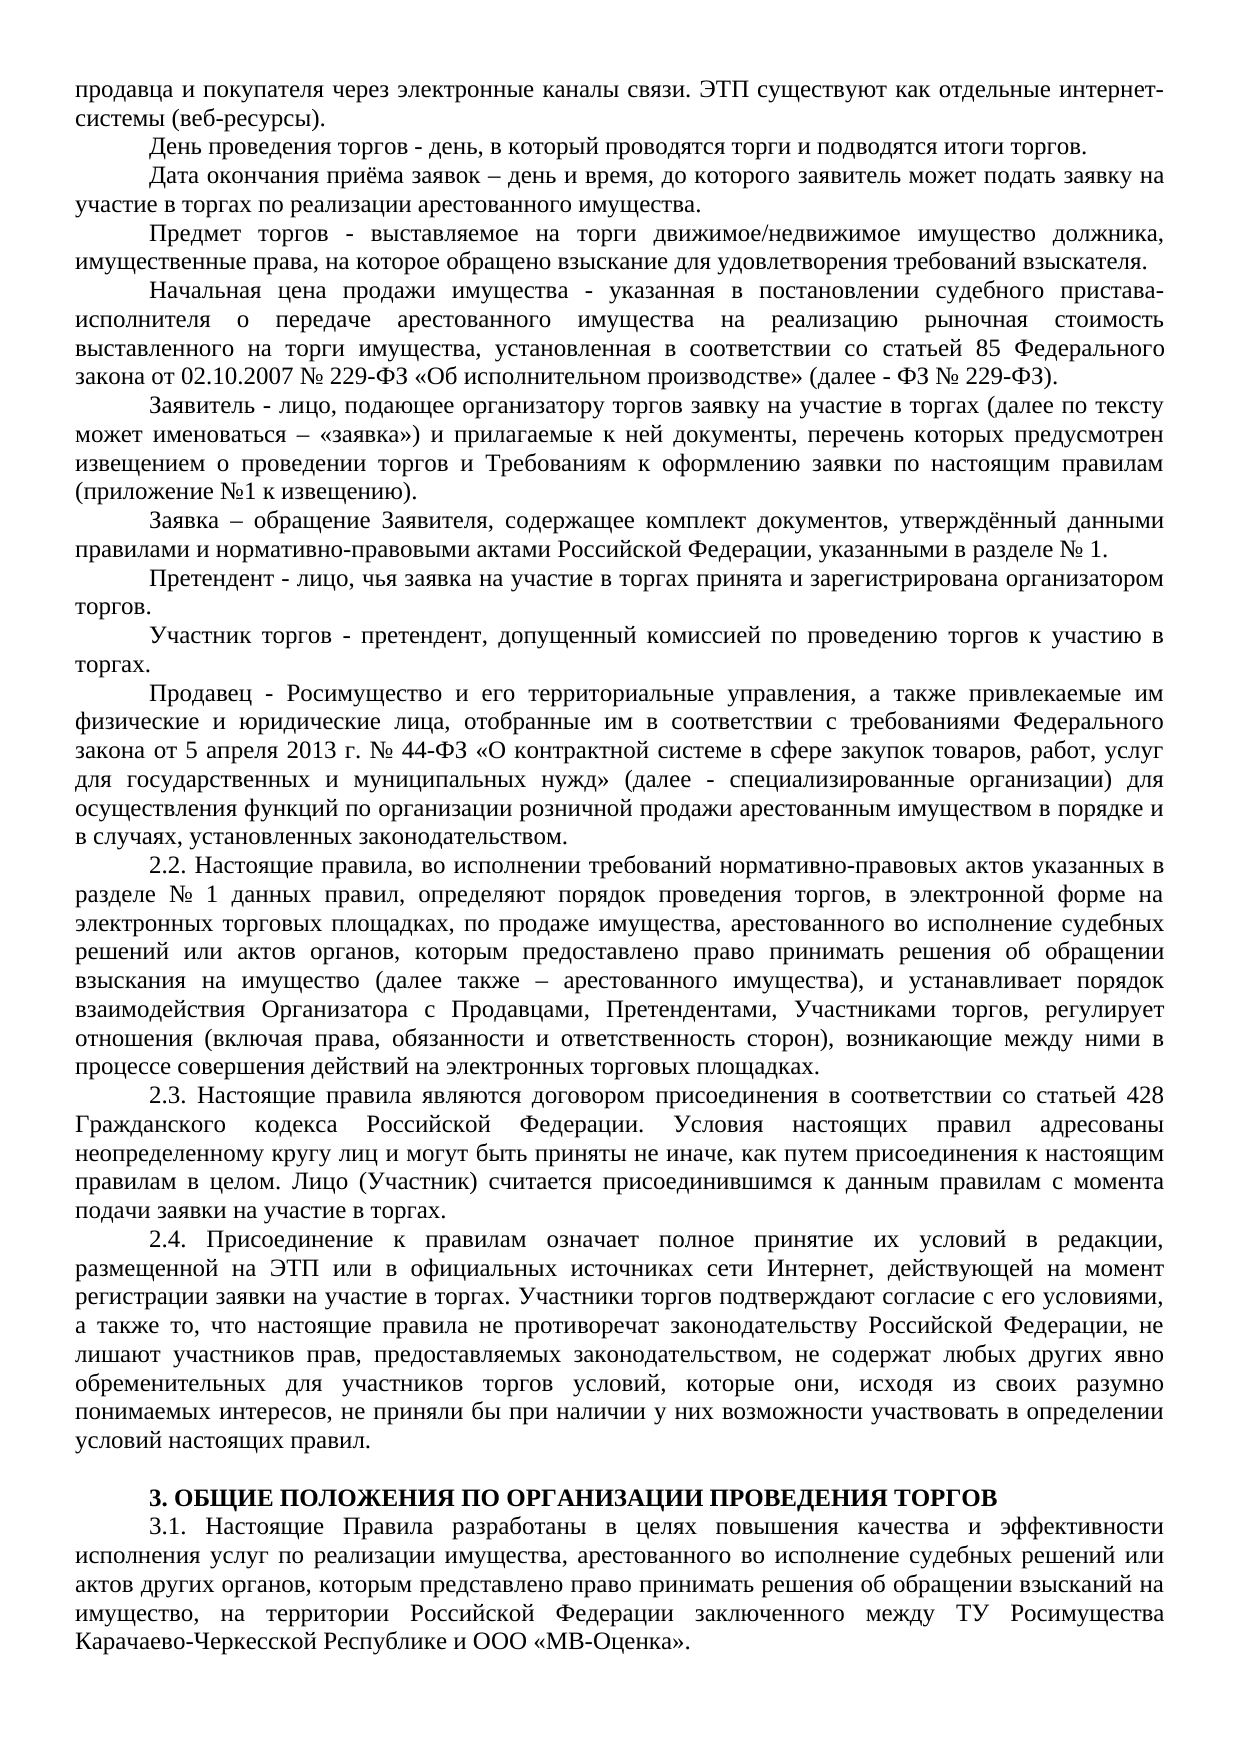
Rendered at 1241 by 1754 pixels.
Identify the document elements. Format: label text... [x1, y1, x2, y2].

text 3. Общие положения по организации проведения торгов [75, 1483, 1165, 1511]
text День проведения торгов - день, в который проводятся торги и подводятся итоги торгов. [75, 131, 1165, 160]
text Заявитель - лицо, подающее организатору торгов заявку на участие в торгах (далее по тексту может именоваться – «заявка») и прилагаемые к ней документы, перечень которых предусмотрен извещением о проведении торгов и Требованиям к оформлению заявки по настоящим правилам (приложение №1 к извещению). [75, 390, 1165, 505]
text Дата окончания приёма заявок – день и время, до которого заявитель может подать заявку на участие в торгах по реализации арестованного имущества. [75, 160, 1165, 218]
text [75, 74, 1165, 131]
text Участник торгов - претендент, допущенный комиссией по проведению торгов к участию в торгах. [75, 620, 1165, 678]
text Начальная цена продажи имущества - указанная в постановлении судебного пристава-исполнителя о передаче арестованного имущества на реализацию рыночная стоимость выставленного на торги имущества, установленная в соответствии со статьей 85 Федерального закона от 02.10.2007 № 229-ФЗ «Об исполнительном производстве» (далее - ФЗ № 229-ФЗ). [75, 275, 1165, 390]
text Продавец - Росимущество и его территориальные управления, а также привлекаемые им физические и юридические лица, отобранные им в соответствии с требованиями Федерального закона от 5 апреля 2013 г. № 44-ФЗ «О контрактной системе в сфере закупок товаров, работ, услуг для государственных и муниципальных нужд» (далее - специализированные организации) для осуществления функций по организации розничной продажи арестованным имуществом в порядке и в случаях, установленных законодательством. [75, 678, 1165, 850]
text 2.4. Присоединение к правилам означает полное принятие их условий в редакции, размещенной на ЭТП или в официальных источниках сети Интернет, действующей на момент регистрации заявки на участие в торгах. Участники торгов подтверждают согласие с его условиями, а также то, что настоящие правила не противоречат законодательству Российской Федерации, не лишают участников прав, предоставляемых законодательством, не содержат любых других явно обременительных для участников торгов условий, которые они, исходя из своих разумно понимаемых интересов, не приняли бы при наличии у них возможности участвовать в определении условий настоящих правил. [75, 1224, 1165, 1454]
text Претендент - лицо, чья заявка на участие в торгах принята и зарегистрирована организатором торгов. [75, 563, 1165, 620]
text 2.2. Настоящие правила, во исполнении требований нормативно-правовых актов указанных в разделе № 1 данных правил, определяют порядок проведения торгов, в электронной форме на электронных торговых площадках, по продаже имущества, арестованного во исполнение судебных решений или актов органов, которым предоставлено право принимать решения об обращении взыскания на имущество (далее также – арестованного имущества), и устанавливает порядок взаимодействия Организатора с Продавцами, Претендентами, Участниками торгов, регулирует отношения (включая права, обязанности и ответственность сторон), возникающие между ними в процессе совершения действий на электронных торговых площадках. [75, 850, 1165, 1080]
text Предмет торгов - выставляемое на торги движимое/недвижимое имущество должника, имущественные права, на которое обращено взыскание для удовлетворения требований взыскателя. [75, 218, 1165, 275]
text Заявка – обращение Заявителя, содержащее комплект документов, утверждённый данными правилами и нормативно-правовыми актами Российской Федерации, указанными в разделе № 1. [75, 505, 1165, 563]
text 3.1. Настоящие Правила разработаны в целях повышения качества и эффективности исполнения услуг по реализации имущества, арестованного во исполнение судебных решений или актов других органов, которым представлено право принимать решения об обращении взысканий на имущество, на территории Российской Федерации заключенного между ТУ Росимущества Карачаево-Черкесской Республике и ООО «МВ-Оценка». [75, 1511, 1165, 1655]
text 2.3. Настоящие правила являются договором присоединения в соответствии со статьей 428 Гражданского кодекса Российской Федерации. Условия настоящих правил адресованы неопределенному кругу лиц и могут быть приняты не иначе, как путем присоединения к настоящим правилам в целом. Лицо (Участник) считается присоединившимся к данным правилам с момента подачи заявки на участие в торгах. [75, 1080, 1165, 1224]
